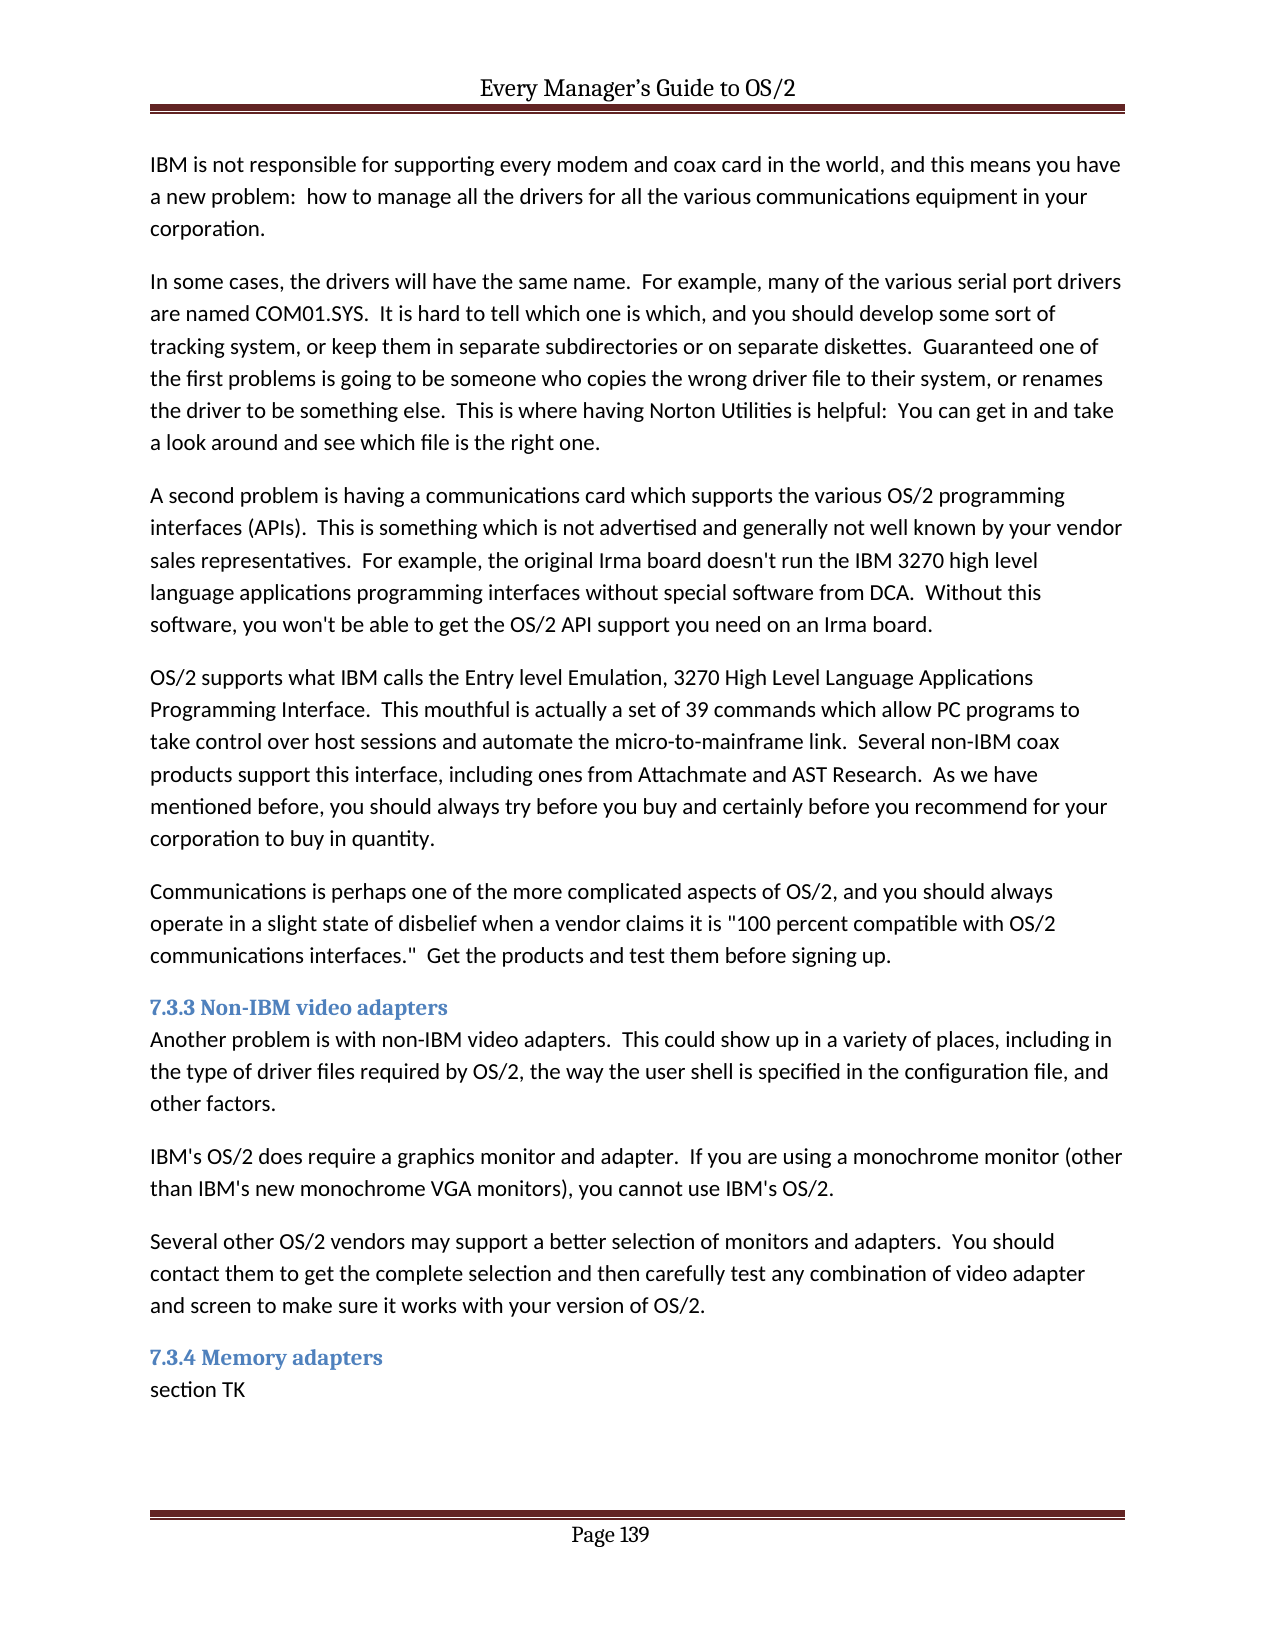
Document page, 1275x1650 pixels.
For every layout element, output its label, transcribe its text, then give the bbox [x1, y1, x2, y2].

subtitle 7.3.4 Memory adapters [150, 1345, 1125, 1371]
text Another problem is with non-IBM video adapters. This could show up in a variety of places, including in the type of driver files required by OS/2, the way the user shell is specified in the configuration file, and other factors. [150, 1025, 1125, 1117]
text Several other OS/2 vendors may support a better selection of monitors and adapters. You should contact them to get the complete selection and then carefully test any combination of video adapter and screen to make sure it works with your version of OS/2. [150, 1227, 1125, 1320]
text A second problem is having a communications card which supports the various OS/2 programming interfaces (APIs). This is something which is not advertised and generally not well known by your vendor sales representatives. For example, the original Irma board doesn't run the IBM 3270 high level language applications programming interfaces without special software from DCA. Without this software, you won't be able to get the OS/2 API support you need on an Irma board. [150, 481, 1125, 638]
text In some cases, the drivers will have the same name. For example, many of the various serial port drivers are named COM01.SYS. It is hard to tell which one is which, and you should develop some sort of tracking system, or keep them in separate subdirectories or on separate diskettes. Guaranteed one of the first problems is going to be someone who copies the wrong driver file to their system, or renames the driver to be something else. This is where having Norton Utilities is helpful: You can get in and take a look around and see which file is the right one. [150, 267, 1125, 456]
text OS/2 supports what IBM calls the Entry level Emulation, 3270 High Level Language Applications Programming Interface. This mouthful is actually a set of 39 commands which allow PC programs to take control over host sessions and automate the micro-to-mainframe link. Several non-IBM coax products support this interface, including ones from Attachmate and AST Research. As we have mentioned before, you should always try before you buy and certainly before you recommend for your corporation to buy in quantity. [150, 663, 1125, 852]
subtitle 7.3.3 Non-IBM video adapters [150, 994, 1125, 1021]
text IBM's OS/2 does require a graphics monitor and adapter. If you are using a monochrome monitor (other than IBM's new monochrome VGA monitors), you cannot use IBM's OS/2. [150, 1142, 1125, 1202]
text Communications is perhaps one of the more complicated aspects of OS/2, and you should always operate in a slight state of disbelief when a vendor claims it is "100 percent compatible with OS/2 communications interfaces." Get the products and test them before signing up. [150, 877, 1125, 969]
text IBM is not responsible for supporting every modem and coax card in the world, and this means you have a new problem: how to manage all the drivers for all the various communications equipment in your corporation. [150, 150, 1125, 242]
text section TK [150, 1375, 1125, 1403]
